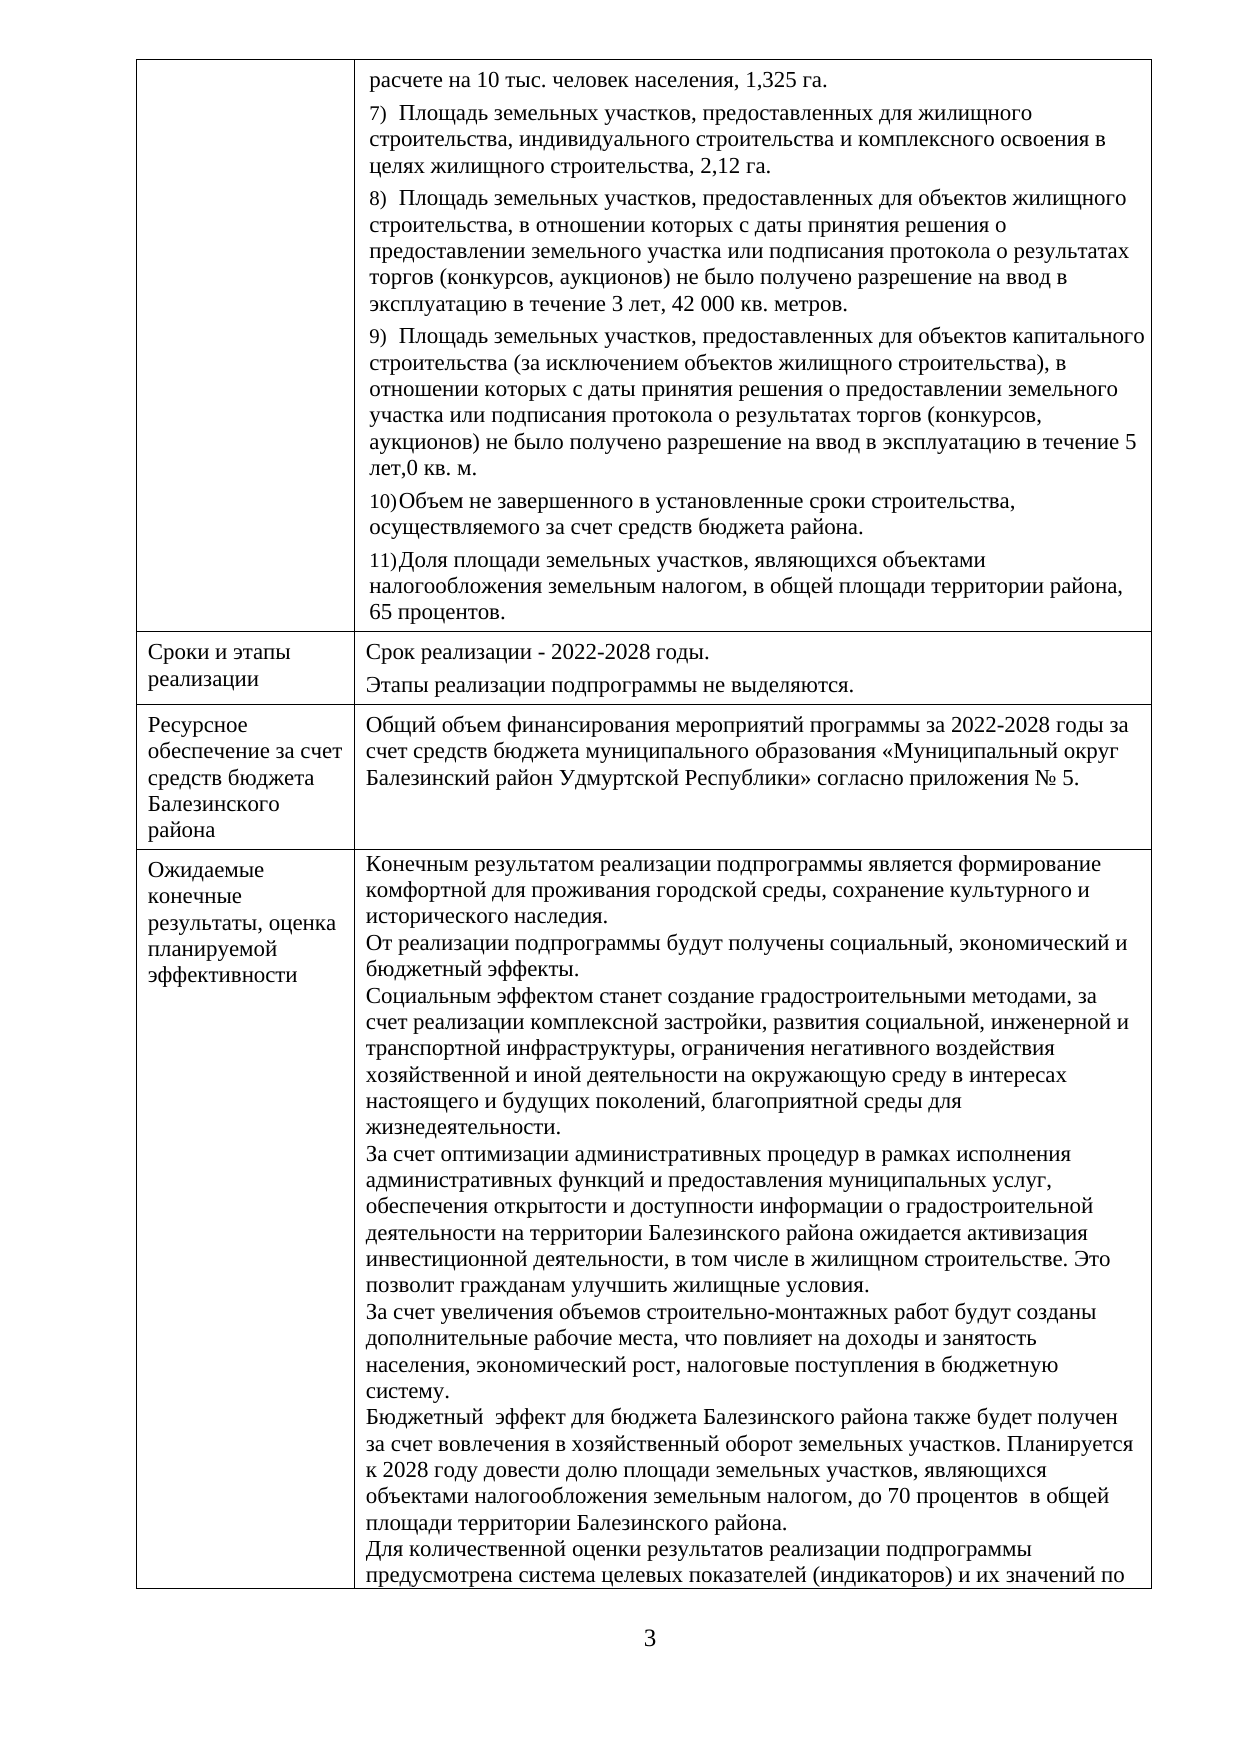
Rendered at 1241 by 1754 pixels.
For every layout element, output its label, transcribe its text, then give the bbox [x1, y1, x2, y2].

table_cell Срок реализации - 2022-2028 годы. Этапы реализации подпрограммы не выделяются. [355, 632, 1151, 703]
table_cell Сроки и этапы реализации [137, 632, 354, 703]
table_cell Общий объем финансирования мероприятий программы за 2022-2028 годы за счет средств бюджета муниципального образования «Муниципальный округ Балезинский район Удмуртской Республики» согласно приложения № 5. [355, 705, 1151, 849]
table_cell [355, 60, 1151, 631]
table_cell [137, 850, 354, 1588]
table_cell Ресурсное обеспечение за счет средств бюджета Балезинского района [137, 705, 354, 849]
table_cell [137, 60, 354, 631]
